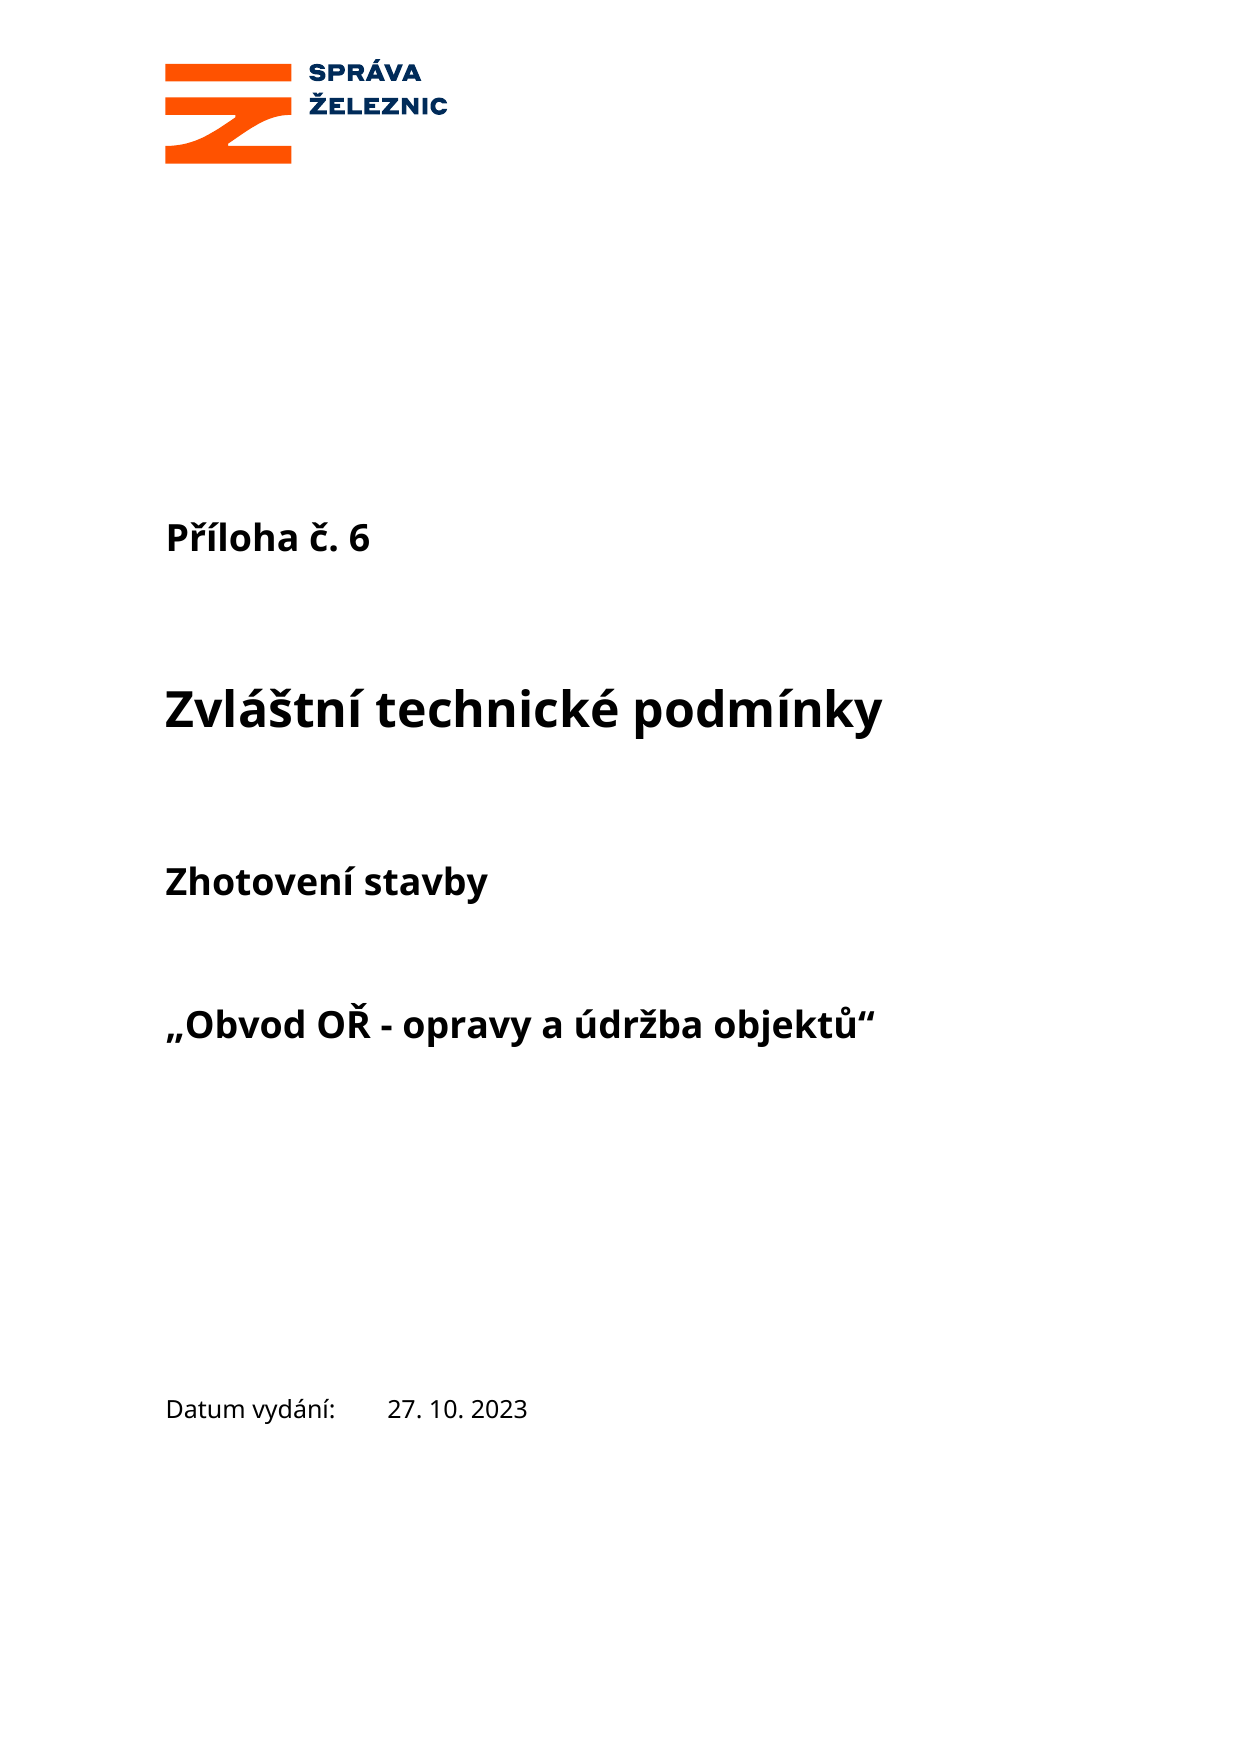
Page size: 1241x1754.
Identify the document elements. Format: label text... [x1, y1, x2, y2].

text Datum vydání: 27. 10. 2023 [165, 1392, 1075, 1426]
text Zhotovení stavby [165, 855, 1075, 906]
text Příloha č. 6 [165, 512, 1075, 563]
text Zvláštní technické podmínky [165, 674, 1075, 742]
